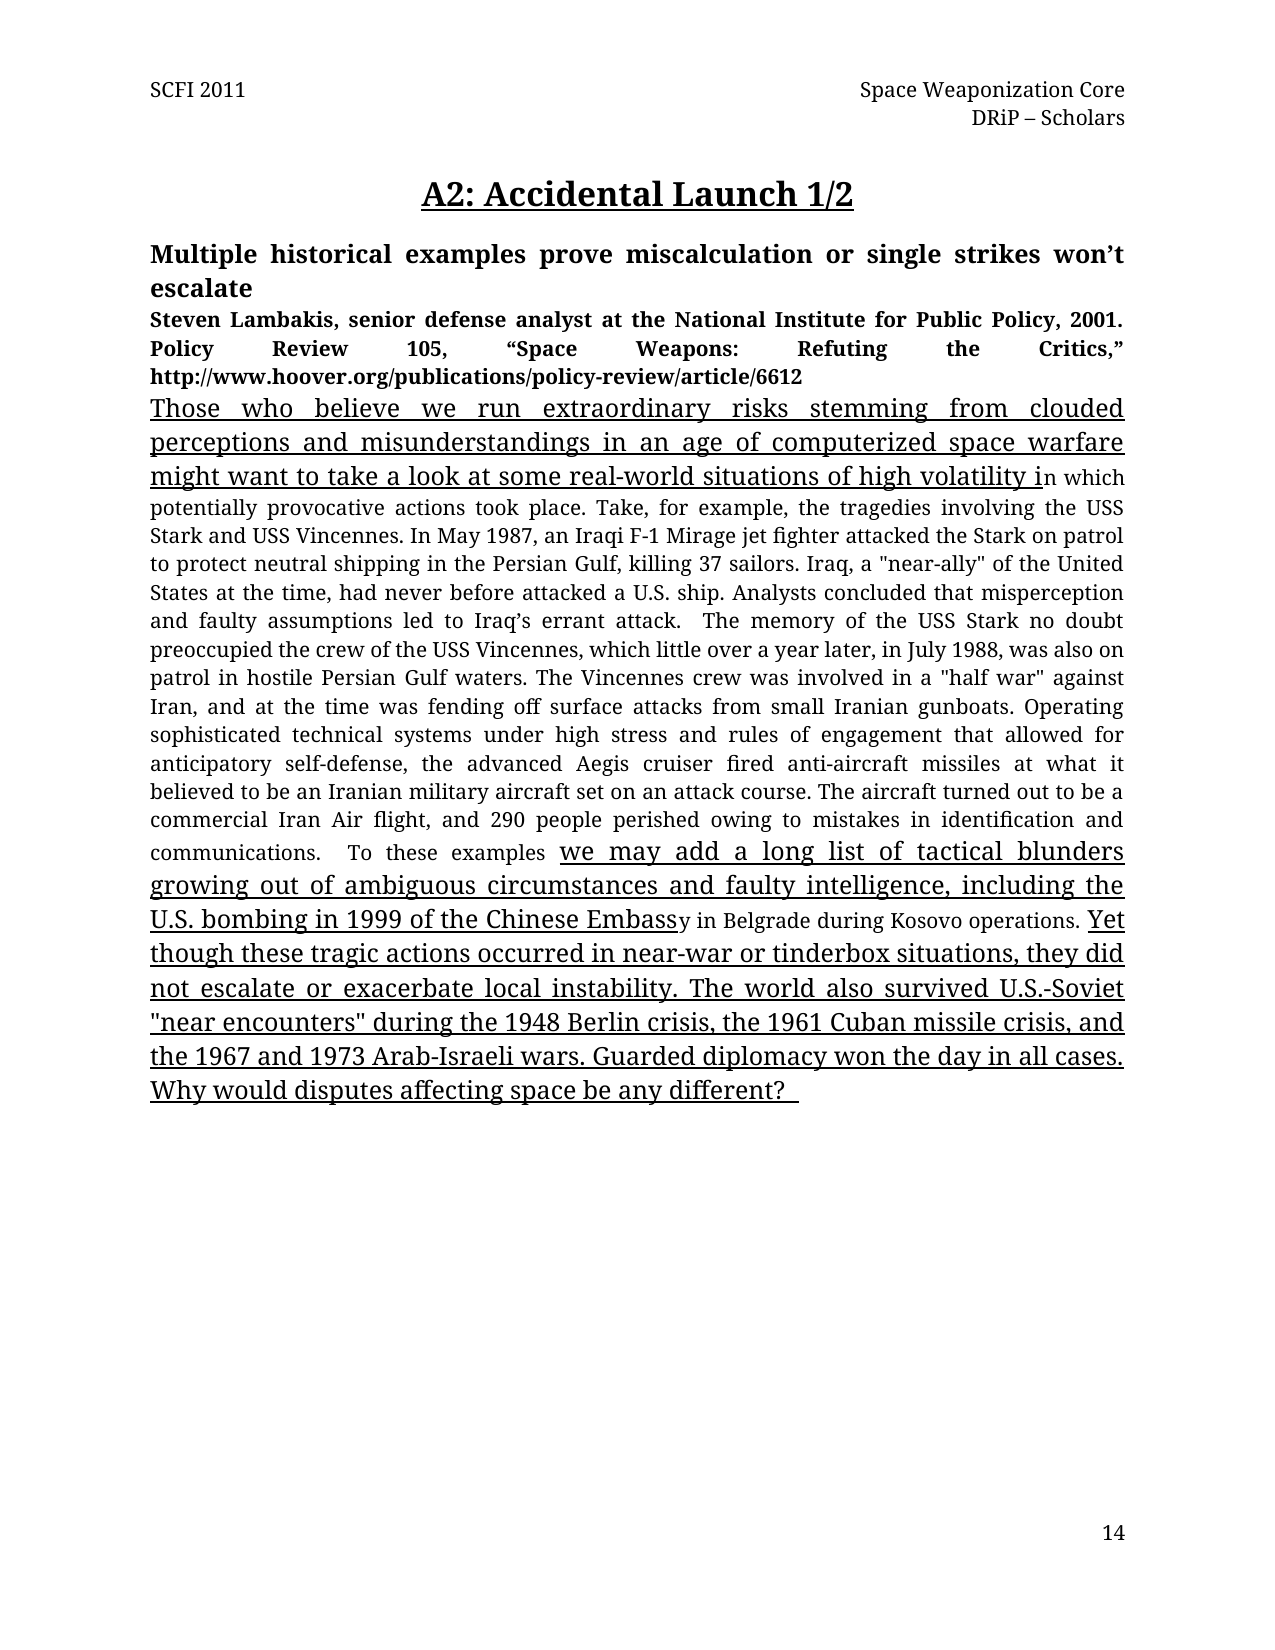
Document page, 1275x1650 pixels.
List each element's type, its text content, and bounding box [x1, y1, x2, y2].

text Those who believe we run extraordinary risks stemming from clouded perceptions and misunderstandings in an age of computerized space warfare might want to take a look at some real-world situations of high volatility in which potentially provocative actions took place. Take, for example, the tragedies involving the USS Stark and USS Vincennes. In May 1987, an Iraqi F-1 Mirage jet fighter attacked the Stark on patrol to protect neutral shipping in the Persian Gulf, killing 37 sailors. Iraq, a "near-ally" of the United States at the time, had never before attacked a U.S. ship. Analysts concluded that misperception and faulty assumptions led to Iraq’s errant attack. The memory of the USS Stark no doubt preoccupied the crew of the USS Vincennes, which little over a year later, in July 1988, was also on patrol in hostile Persian Gulf waters. The Vincennes crew was involved in a "half war" against Iran, and at the time was fending off surface attacks from small Iranian gunboats. Operating sophisticated technical systems under high stress and rules of engagement that allowed for anticipatory self-defense, the advanced Aegis cruiser fired anti-aircraft missiles at what it believed to be an Iranian military aircraft set on an attack course. The aircraft turned out to be a commercial Iran Air flight, and 290 people perished owing to mistakes in identification and communications. To these examples we may add a long list of tactical blunders growing out of ambiguous circumstances and faulty intelligence, including the U.S. bombing in 1999 of the Chinese Embassy in Belgrade during Kosovo operations. Yet though these tragic actions occurred in near-war or tinderbox situations, they did not escalate or exacerbate local instability. The world also survived U.S.-Soviet "near encounters" during the 1948 Berlin crisis, the 1961 Cuban missile crisis, and the 1967 and 1973 Arab-Israeli wars. Guarded diplomacy won the day in all cases. Why would disputes affecting space be any different? [150, 455, 1125, 897]
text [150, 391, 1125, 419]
text Steven Lambakis, senior defense analyst at the National Institute for Public Policy, 2001. Policy Review 105, “Space Weapons: Refuting the Critics,” http://www.hoover.org/publications/policy-review/article/6612 [150, 305, 1125, 391]
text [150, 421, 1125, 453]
subtitle A2: Accidental Launch 1/2 [150, 171, 1125, 216]
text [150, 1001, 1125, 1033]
subtitle Multiple historical examples prove miscalculation or single strikes won’t escalate [150, 237, 1125, 305]
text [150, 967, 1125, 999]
